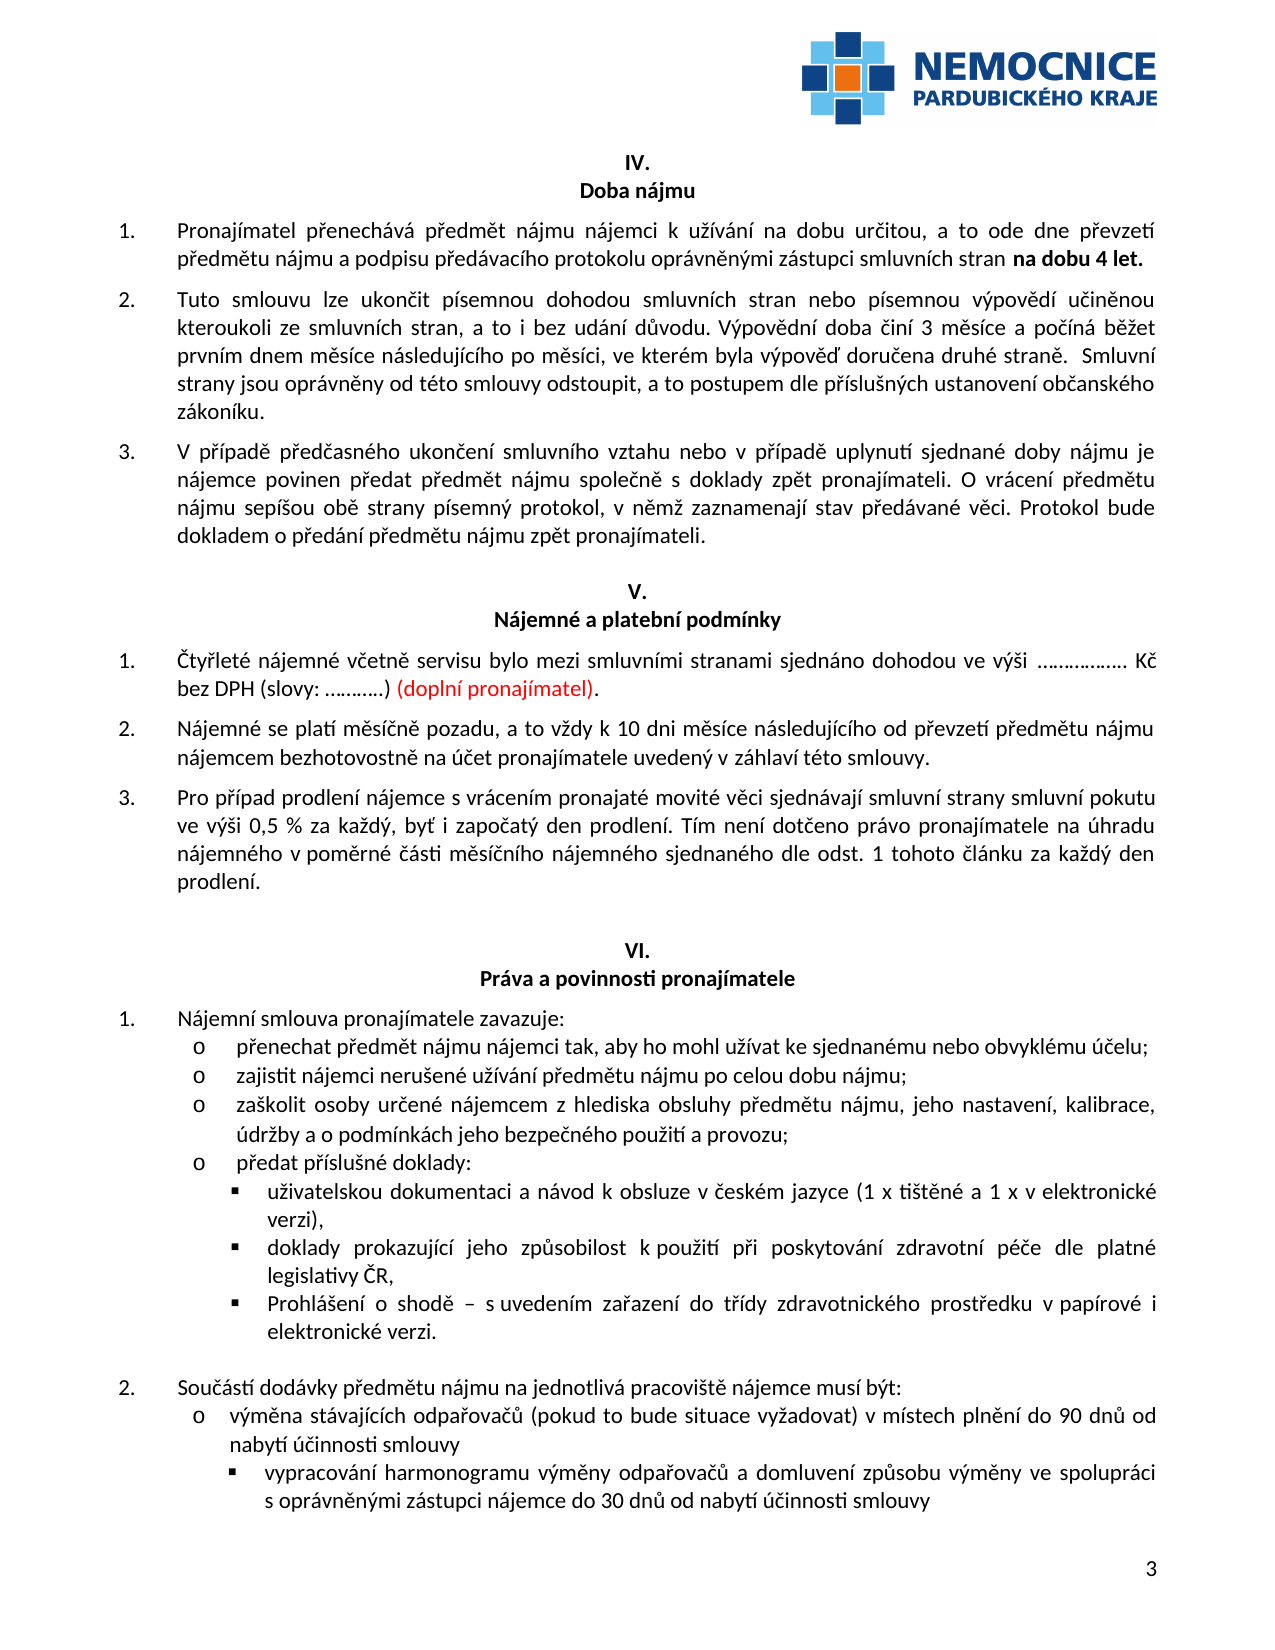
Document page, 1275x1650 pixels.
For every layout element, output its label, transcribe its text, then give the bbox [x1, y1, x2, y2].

picture [800, 30, 1157, 126]
list zaškolit osoby určené nájemcem z hlediska obsluhy předmětu nájmu, jeho nastavení, kalibrace, údržby a o podmínkách jeho bezpečného použití a provozu; [192, 1091, 1157, 1148]
text VI. [118, 936, 1157, 964]
list Prohlášení o shodě – s uvedením zařazení do třídy zdravotnického prostředku v papírové i elektronické verzi. [229, 1289, 1157, 1345]
list doklady prokazující jeho způsobilost k použití při poskytování zdravotní péče dle platné legislativy ČR, [229, 1233, 1157, 1289]
text 3. Pro případ prodlení nájemce s vrácením pronajaté movité věci sjednávají smluvní strany smluvní pokutu ve výši 0,5 % za každý, byť i započatý den prodlení. Tím není dotčeno právo pronajímatele na úhradu nájemného v poměrné části měsíčního nájemného sjednaného dle odst. 1 tohoto článku za každý den prodlení. [118, 783, 1157, 895]
list přenechat předmět nájmu nájemci tak, aby ho mohl užívat ke sjednanému nebo obvyklému účelu; [192, 1032, 1157, 1061]
list výměna stávajících odpařovačů (pokud to bude situace vyžadovat) v místech plnění do 90 dnů od nabytí účinnosti smlouvy [192, 1401, 1157, 1458]
text 2. Součástí dodávky předmětu nájmu na jednotlivá pracoviště nájemce musí být: [118, 1373, 1157, 1401]
list předat příslušné doklady: [192, 1148, 1157, 1177]
text Doba nájmu [118, 176, 1157, 204]
text 2. Tuto smlouvu lze ukončit písemnou dohodou smluvních stran nebo písemnou výpovědí učiněnou kteroukoli ze smluvních stran, a to i bez udání důvodu. Výpovědní doba činí 3 měsíce a počíná běžet prvním dnem měsíce následujícího po měsíci, ve kterém byla výpověď doručena druhé straně. Smluvní strany jsou oprávněny od této smlouvy odstoupit, a to postupem dle příslušných ustanovení občanského zákoníku. [118, 285, 1157, 425]
text Nájemné a platební podmínky [118, 606, 1157, 633]
text 2. Nájemné se platí měsíčně pozadu, a to vždy k 10 dni měsíce následujícího od převzetí předmětu nájmu nájemcem bezhotovostně na účet pronajímatele uvedený v záhlaví této smlouvy. [118, 714, 1157, 771]
text 1. Nájemní smlouva pronajímatele zavazuje: [118, 1004, 1157, 1032]
list vypracování harmonogramu výměny odpařovačů a domluvení způsobu výměny ve spolupráci s oprávněnými zástupci nájemce do 30 dnů od nabytí účinnosti smlouvy [227, 1458, 1157, 1514]
list uživatelskou dokumentaci a návod k obsluze v českém jazyce (1 x tištěné a 1 x v elektronické verzi), [229, 1177, 1157, 1233]
text V. [118, 577, 1157, 606]
list zajistit nájemci nerušené užívání předmětu nájmu po celou dobu nájmu; [192, 1061, 1157, 1091]
text 3. V případě předčasného ukončení smluvního vztahu nebo v případě uplynutí sjednané doby nájmu je nájemce povinen předat předmět nájmu společně s doklady zpět pronajímateli. O vrácení předmětu nájmu sepíšou obě strany písemný protokol, v němž zaznamenají stav předávané věci. Protokol bude dokladem o předání předmětu nájmu zpět pronajímateli. [118, 437, 1157, 549]
text Práva a povinnosti pronajímatele [118, 964, 1157, 992]
text IV. [118, 148, 1157, 176]
text 1. Čtyřleté nájemné včetně servisu bylo mezi smluvními stranami sjednáno dohodou ve výši …………….. Kč bez DPH (slovy: ………..) (doplní pronajímatel). [118, 646, 1157, 702]
text 1. Pronajímatel přenechává předmět nájmu nájemci k užívání na dobu určitou, a to ode dne převzetí předmětu nájmu a podpisu předávacího protokolu oprávněnými zástupci smluvních stran na dobu 4 let. [118, 216, 1157, 272]
